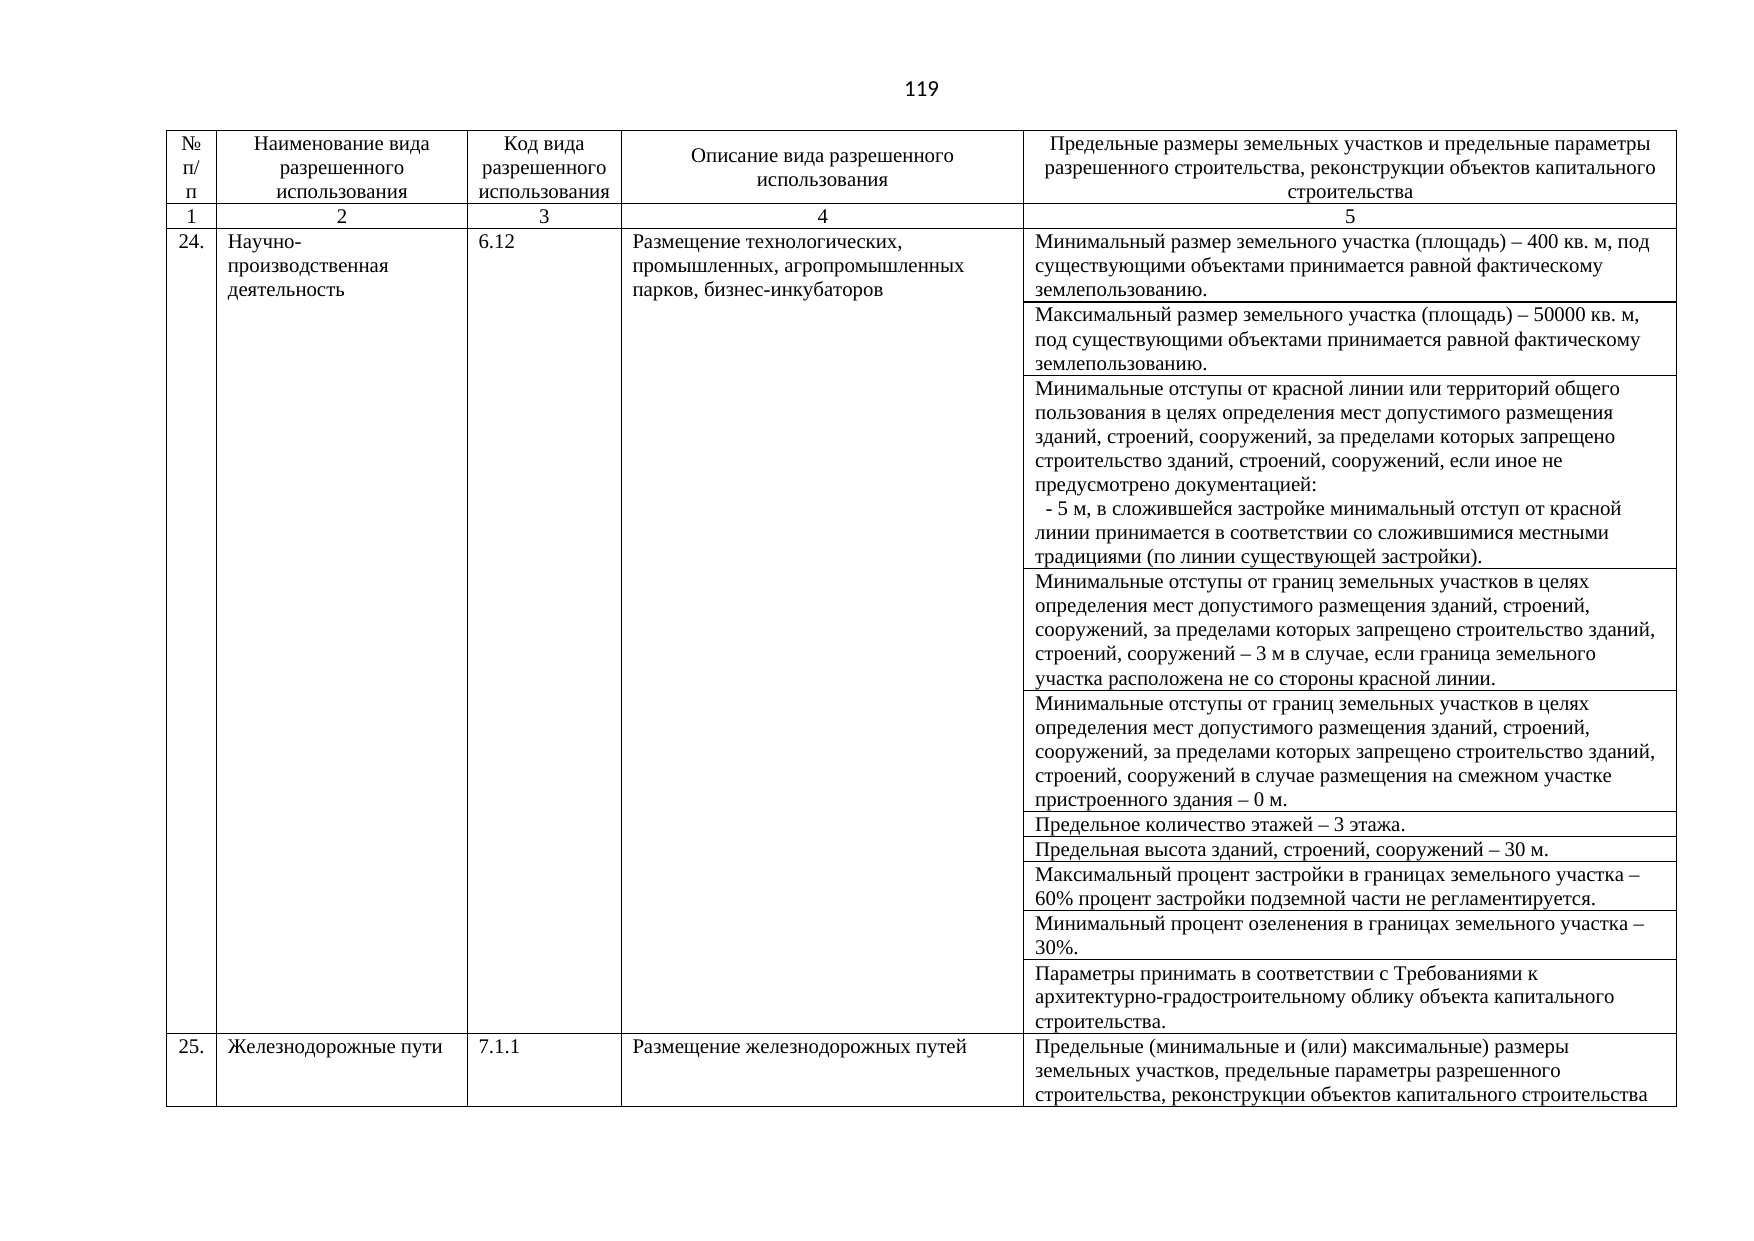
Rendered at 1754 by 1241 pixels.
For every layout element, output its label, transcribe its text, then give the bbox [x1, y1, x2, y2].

table_cell 3 [468, 204, 621, 228]
table_header Описание вида разрешенного использования [622, 131, 1023, 203]
table_cell Минимальный процент озеленения в границах земельного участка – 30%. [1024, 911, 1676, 959]
table_header Наименование вида разрешенного использования [217, 131, 467, 203]
table_cell 5 [1024, 204, 1676, 228]
table_cell 25. [167, 1034, 216, 1106]
table_cell Минимальные отступы от границ земельных участков в целях определения мест допустимого размещения зданий, строений, сооружений, за пределами которых запрещено строительство зданий, строений, сооружений в случае размещения на смежном участке пристроенного здания – 0 м. [1024, 691, 1676, 811]
table_cell Максимальный размер земельного участка (площадь) – 50000 кв. м, под существующими объектами принимается равной фактическому землепользованию. [1024, 303, 1676, 374]
table_cell Научно-производственная деятельность [217, 229, 467, 1033]
table_cell Максимальный процент застройки в границах земельного участка – 60% процент застройки подземной части не регламентируется. [1024, 862, 1676, 910]
table_cell Предельная высота зданий, строений, сооружений – 30 м. [1024, 837, 1676, 861]
table_cell Минимальные отступы от красной линии или территорий общего пользования в целях определения мест допустимого размещения зданий, строений, сооружений, за пределами которых запрещено строительство зданий, строений, сооружений, если иное не предусмотрено документацией: - 5 м, в сложившейся застройке минимальный отступ от красной линии принимается в соответствии со сложившимися местными традициями (по линии существующей застройки). [1024, 376, 1676, 568]
table_cell 7.1.1 [468, 1034, 621, 1106]
table_cell Параметры принимать в соответствии с Требованиями к архитектурно-градостроительному облику объекта капитального строительства. [1024, 960, 1676, 1033]
table_cell Размещение технологических, промышленных, агропромышленных парков, бизнес-инкубаторов [622, 229, 1023, 1033]
table_header № п/п [167, 131, 216, 203]
table_cell 24. [167, 229, 216, 1033]
table_cell Размещение железнодорожных путей [622, 1034, 1023, 1106]
table_cell Минимальные отступы от границ земельных участков в целях определения мест допустимого размещения зданий, строений, сооружений, за пределами которых запрещено строительство зданий, строений, сооружений – 3 м в случае, если граница земельного участка расположена не со стороны красной линии. [1024, 569, 1676, 689]
table_cell 2 [217, 204, 467, 228]
table_cell Минимальный размер земельного участка (площадь) – 400 кв. м, под существующими объектами принимается равной фактическому землепользованию. [1024, 229, 1676, 301]
table_cell 1 [167, 204, 216, 228]
table_cell 6.12 [468, 229, 621, 1033]
table_cell Железнодорожные пути [217, 1034, 467, 1106]
table_cell 4 [622, 204, 1023, 228]
table_header Код вида разрешенного использования [468, 131, 621, 203]
table_cell Предельное количество этажей – 3 этажа. [1024, 812, 1676, 836]
table_header Предельные размеры земельных участков и предельные параметры разрешенного строительства, реконструкции объектов капитального строительства [1024, 131, 1676, 203]
